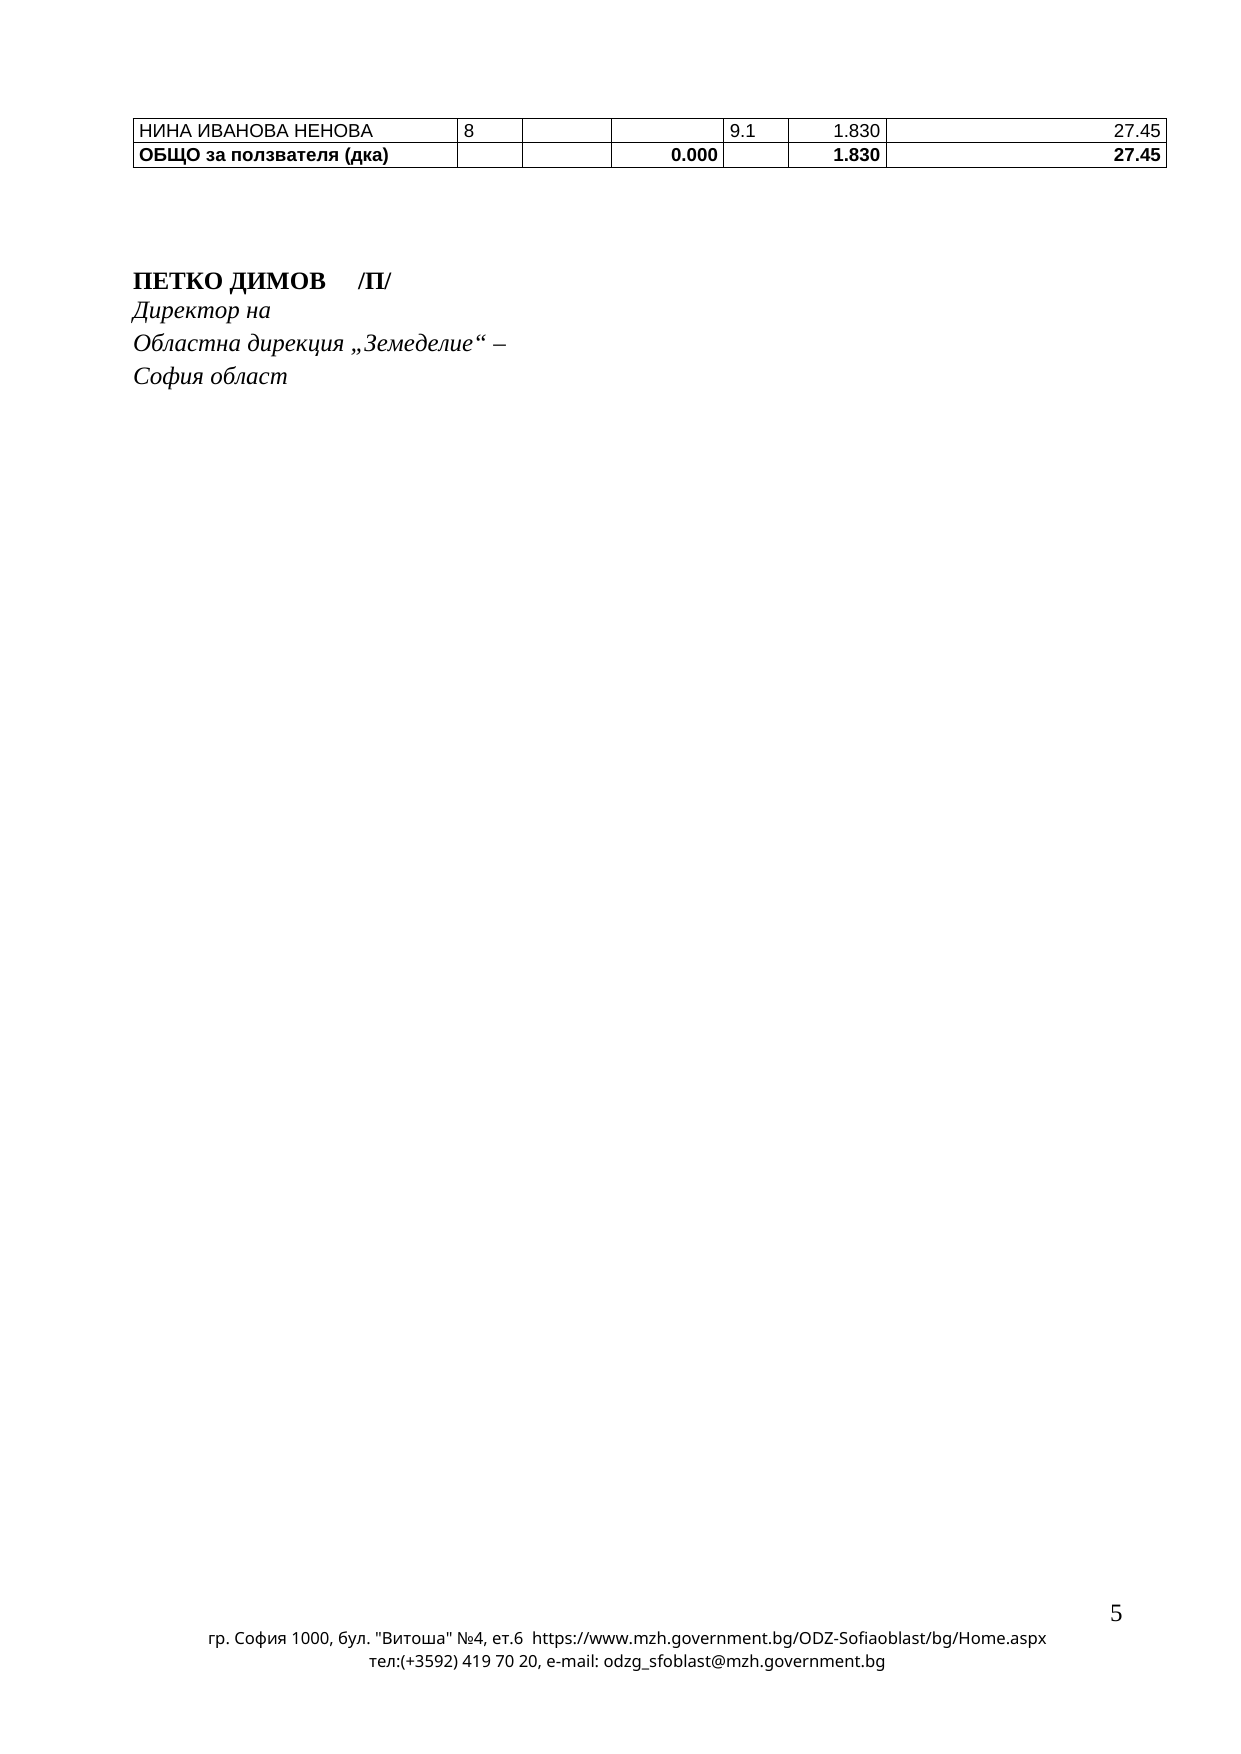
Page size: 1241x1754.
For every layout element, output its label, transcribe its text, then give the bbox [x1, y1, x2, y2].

table_cell 27.45 [887, 119, 1166, 142]
table_cell ОБЩО за ползвателя (дка) [134, 143, 457, 166]
table_cell 9.1 [724, 119, 788, 142]
table_cell [523, 119, 611, 142]
text ПЕТКО ДИМОВ /П/ [133, 266, 1122, 295]
table_cell 27.45 [887, 143, 1166, 166]
table_cell 1.830 [789, 143, 886, 166]
text София област [133, 361, 1122, 389]
text Директор на [133, 295, 1122, 323]
table_cell [724, 143, 788, 166]
table_cell [523, 143, 611, 166]
table_cell НИНА ИВАНОВА НЕНОВА [134, 119, 457, 142]
table_cell [458, 143, 522, 166]
table_cell 8 [458, 119, 522, 142]
table_cell 1.830 [789, 119, 886, 142]
table_cell [612, 119, 723, 142]
table_cell 0.000 [612, 143, 723, 166]
text Областна дирекция „Земеделие“ – [133, 328, 1122, 357]
